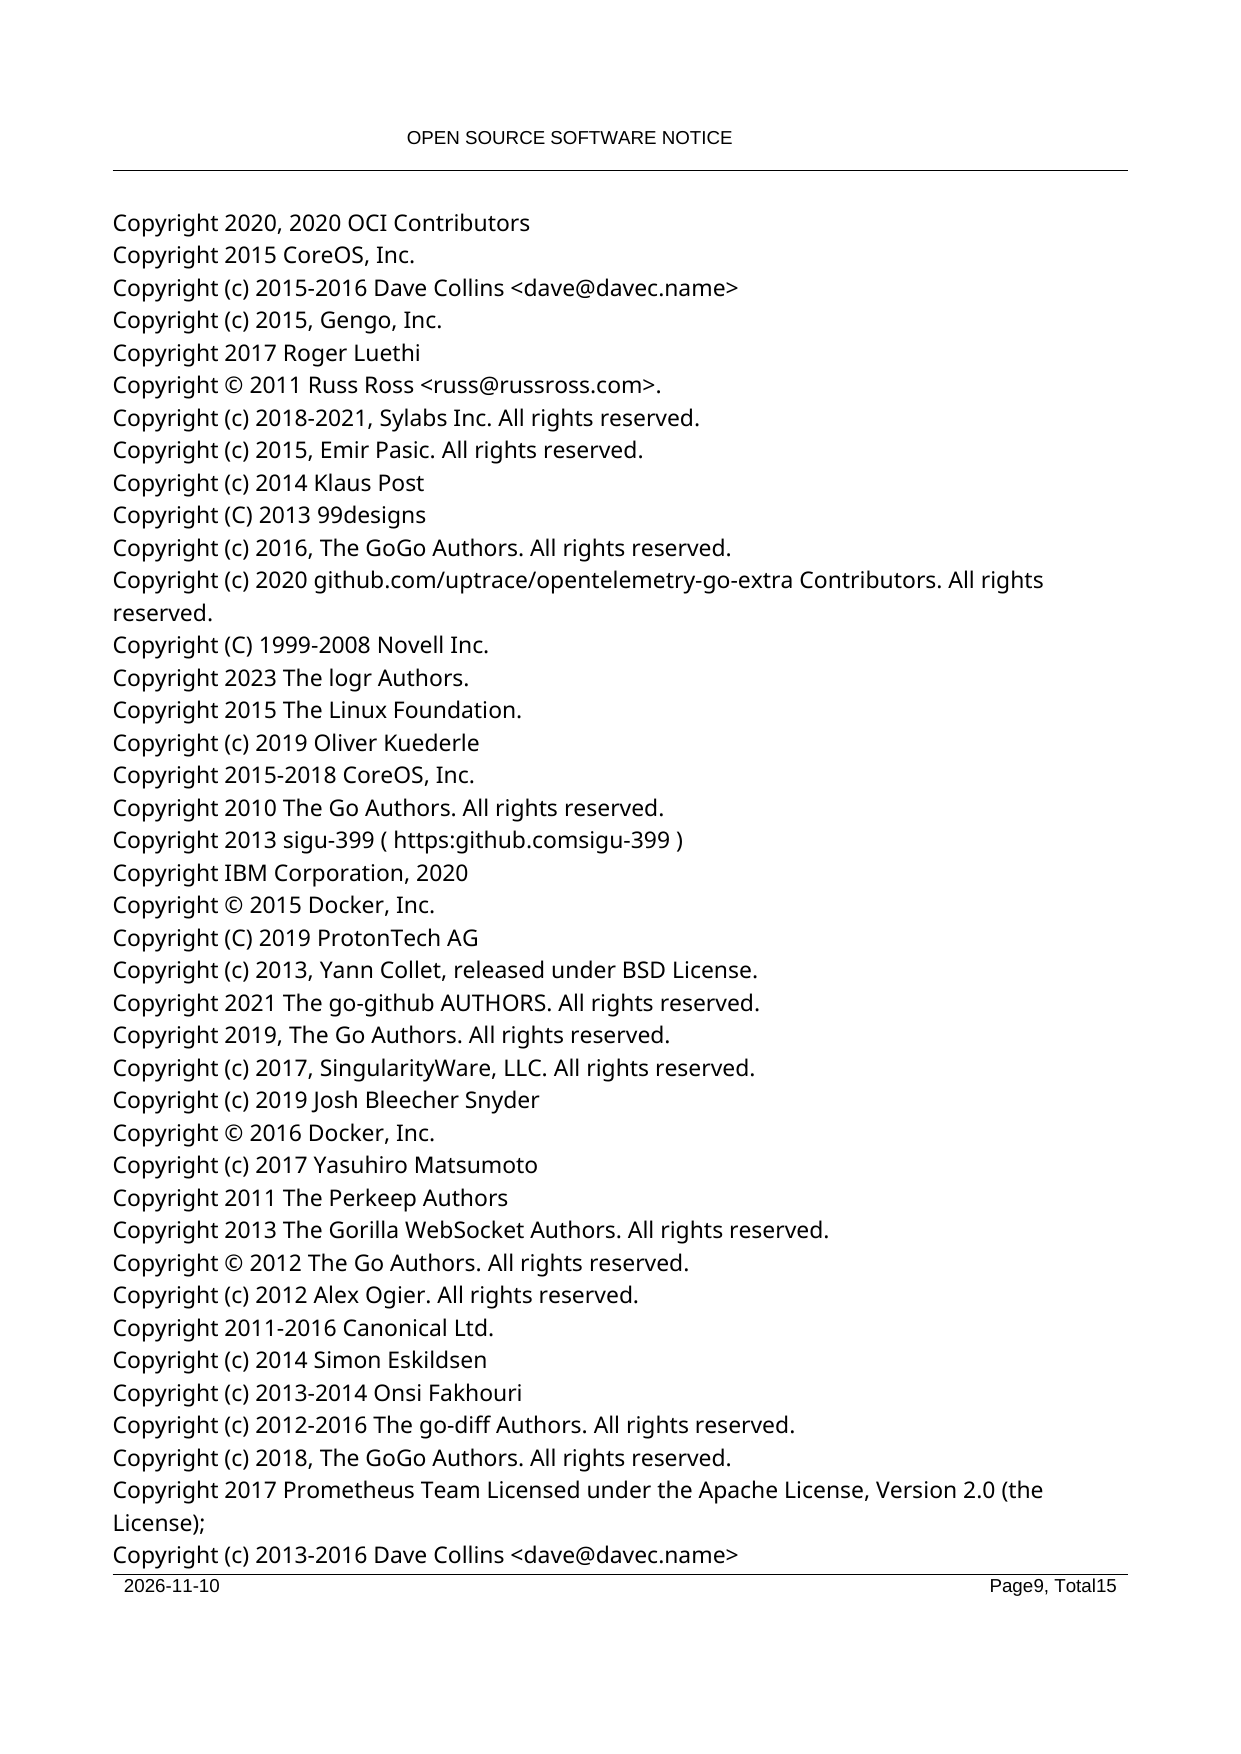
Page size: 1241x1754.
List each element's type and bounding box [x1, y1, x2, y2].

text [112, 206, 1128, 1571]
